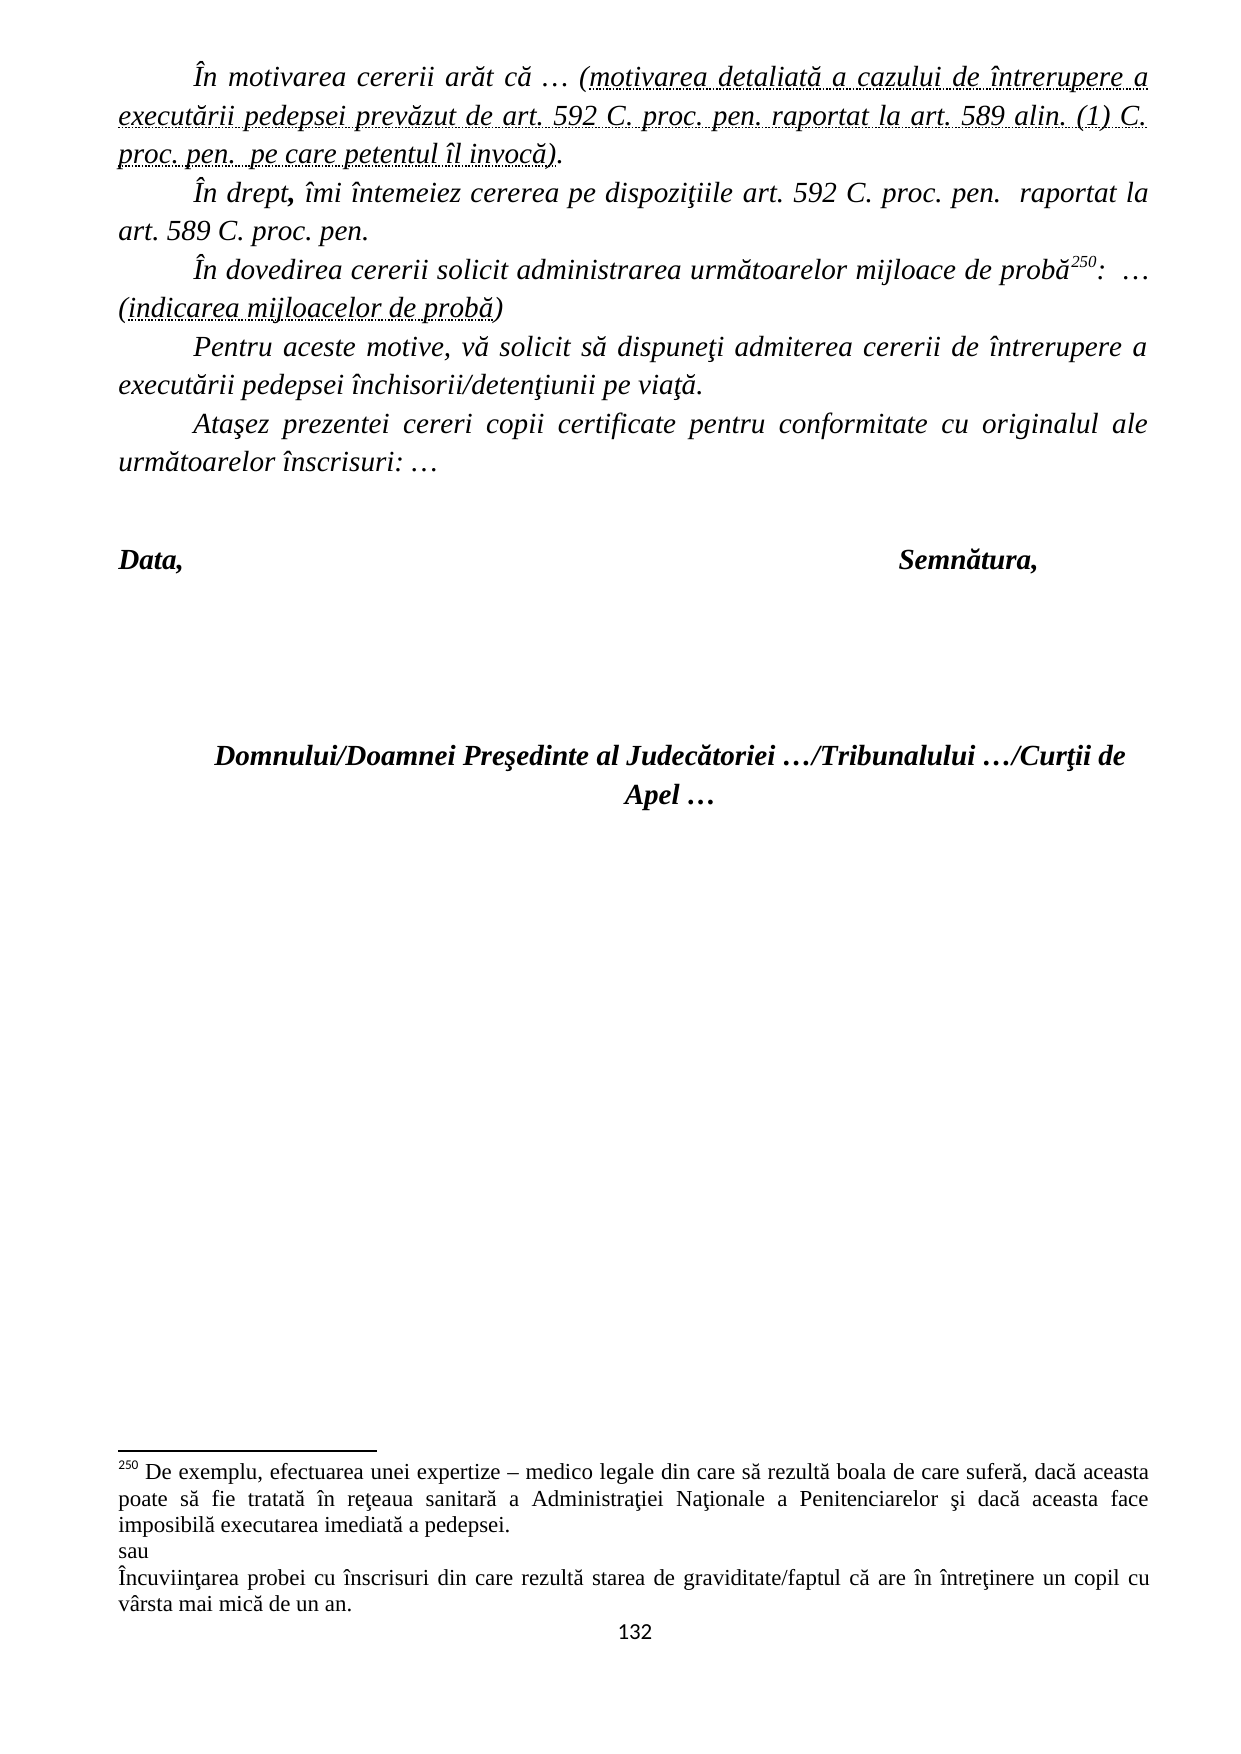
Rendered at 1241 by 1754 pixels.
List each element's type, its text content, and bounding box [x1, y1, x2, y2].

text Pentru aceste motive, vă solicit să dispuneţi admiterea cererii de întrerupere a executării pedepsei închisorii/detenţiunii pe viaţă. [118, 329, 1152, 401]
text În dovedirea cererii solicit administrarea următoarelor mijloace de probă: … (indicarea mijloacelor de probă) [118, 252, 1152, 324]
text Data, Semnătura, [118, 542, 1152, 576]
text În motivarea cererii arăt că … (motivarea detaliată a cazului de întrerupere a executării pedepsei prevăzut de art. . proc. pen. raportat la art. 589 alin. (1) C. proc. pen. pe care petentul îl invocă). [118, 59, 1152, 170]
text Ataşez prezentei cereri copii certificate pentru conformitate cu originalul ale următoarelor înscrisuri: … [118, 406, 1152, 478]
text Domnului/Doamnei Preşedinte al Judecătoriei …/Tribunalului …/Curţii de Apel … [192, 738, 1152, 810]
text În drept, îmi întemeiez cererea pe dispoziţiile art. . proc. pen. raportat la art. . proc. pen. [118, 175, 1152, 247]
